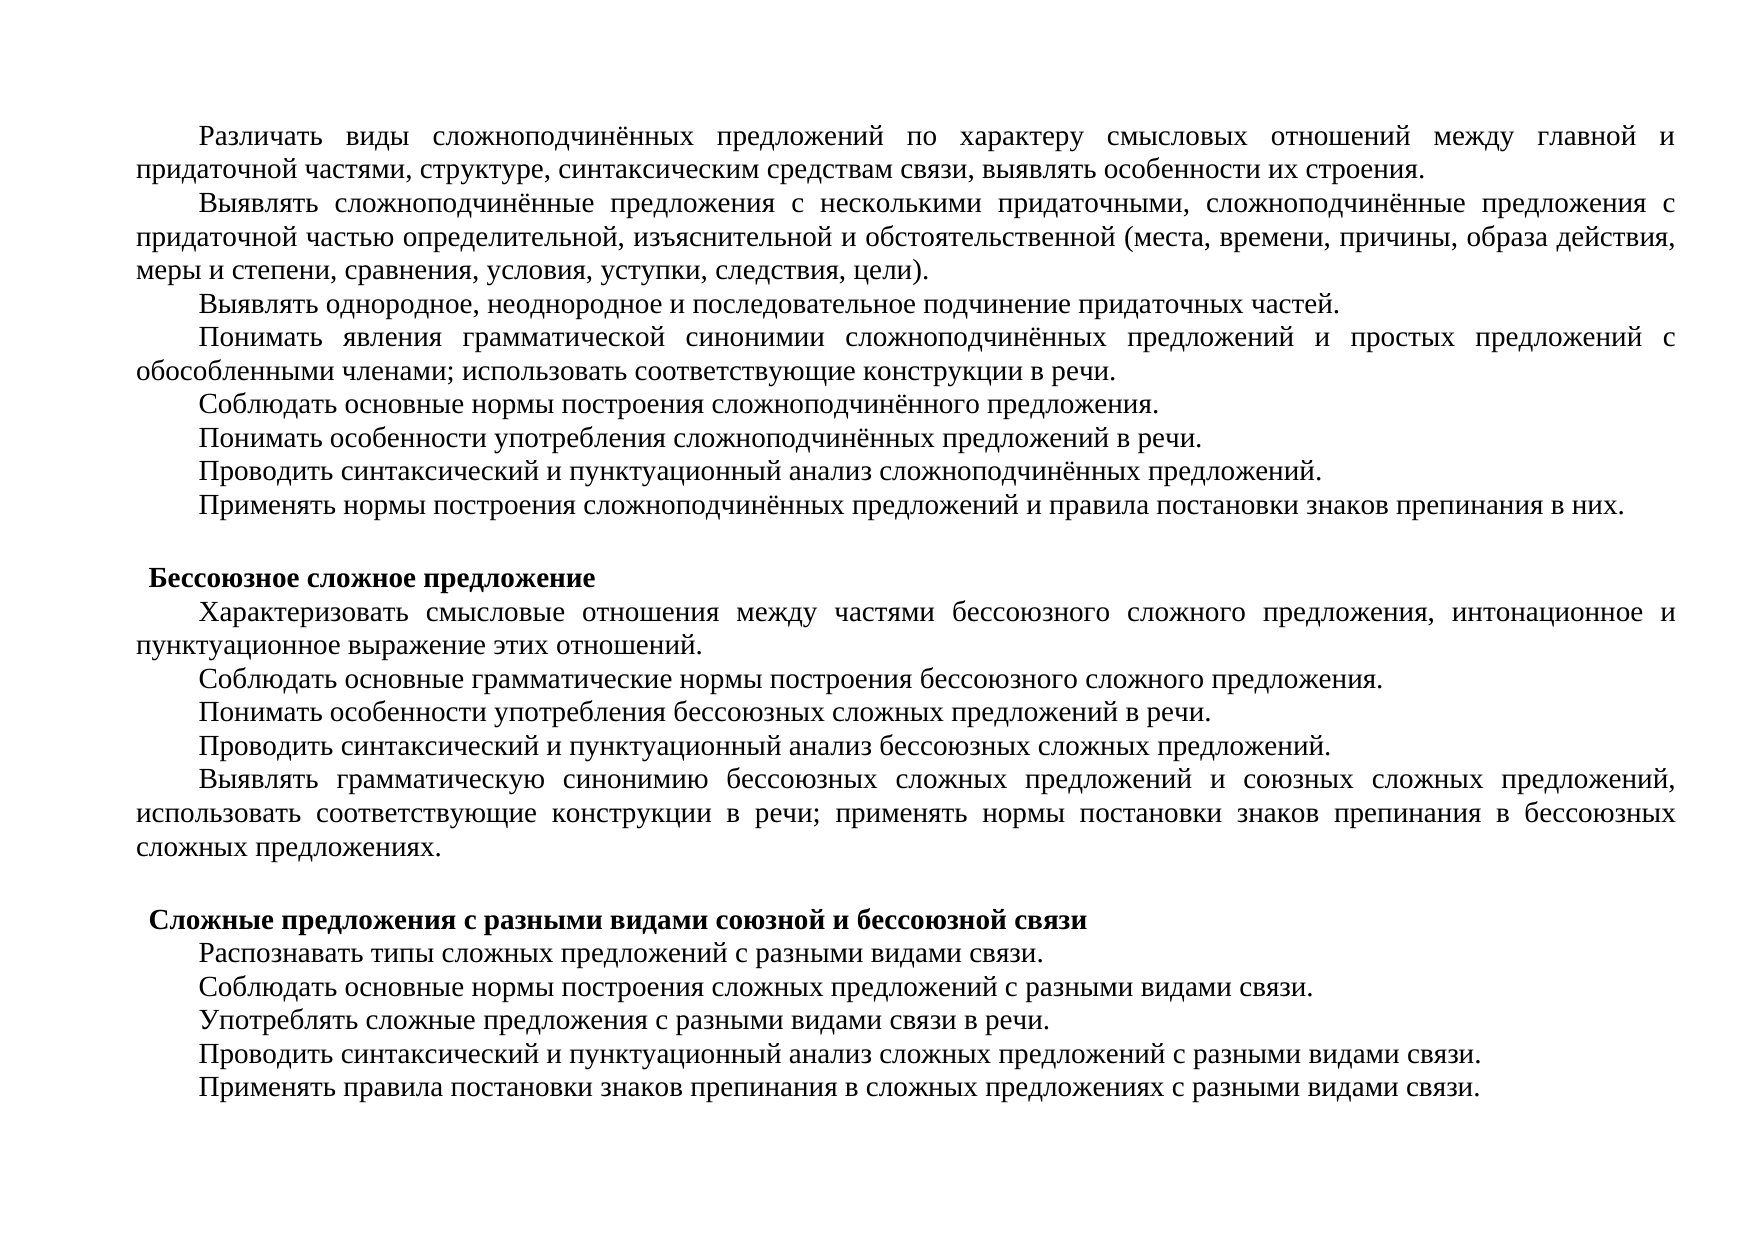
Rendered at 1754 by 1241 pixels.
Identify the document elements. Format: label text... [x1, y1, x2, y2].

text Распознавать типы сложных предложений с разными видами связи. [136, 935, 1677, 969]
text Бессоюзное сложное предложение [148, 560, 1677, 594]
text Понимать явления грамматической синонимии сложноподчинённых предложений и простых предложений с обособленными членами; использовать соответствующие конструкции в речи. [136, 319, 1677, 386]
text Понимать особенности употребления сложноподчинённых предложений в речи. [136, 420, 1677, 453]
text Проводить синтаксический и пунктуационный анализ сложных предложений с разными видами связи. [136, 1036, 1677, 1069]
text Соблюдать основные нормы построения сложноподчинённого предложения. [136, 386, 1677, 420]
text Соблюдать основные грамматические нормы построения бессоюзного сложного предложения. [136, 661, 1677, 694]
text Выявлять однородное, неоднородное и последовательное подчинение придаточных частей. [136, 286, 1677, 319]
text Проводить синтаксический и пунктуационный анализ бессоюзных сложных предложений. [136, 728, 1677, 762]
text Выявлять грамматическую синонимию бессоюзных сложных предложений и союзных сложных предложений, использовать соответствующие конструкции в речи; применять нормы постановки знаков препинания в бессоюзных сложных предложениях. [136, 762, 1677, 862]
text Применять нормы построения сложноподчинённых предложений и правила постановки знаков препинания в них. [136, 487, 1677, 521]
text Сложные предложения с разными видами союзной и бессоюзной связи [148, 902, 1677, 935]
text Характеризовать смысловые отношения между частями бессоюзного сложного предложения, интонационное и пунктуационное выражение этих отношений. [136, 594, 1677, 661]
text Выявлять сложноподчинённые предложения с несколькими придаточными, сложноподчинённые предложения с придаточной частью определительной, изъяснительной и обстоятельственной (места, времени, причины, образа действия, меры и степени, сравнения, условия, уступки, следствия, цели). [136, 185, 1677, 286]
text Понимать особенности употребления бессоюзных сложных предложений в речи. [136, 694, 1677, 728]
text Применять правила постановки знаков препинания в сложных предложениях с разными видами связи. [136, 1069, 1677, 1103]
text Проводить синтаксический и пунктуационный анализ сложноподчинённых предложений. [136, 453, 1677, 487]
text Употреблять сложные предложения с разными видами связи в речи. [136, 1002, 1677, 1036]
text Соблюдать основные нормы построения сложных предложений с разными видами связи. [136, 969, 1677, 1002]
text Различать виды сложноподчинённых предложений по характеру смысловых отношений между главной и придаточной частями, структуре, синтаксическим средствам связи, выявлять особенности их строения. [136, 118, 1677, 185]
